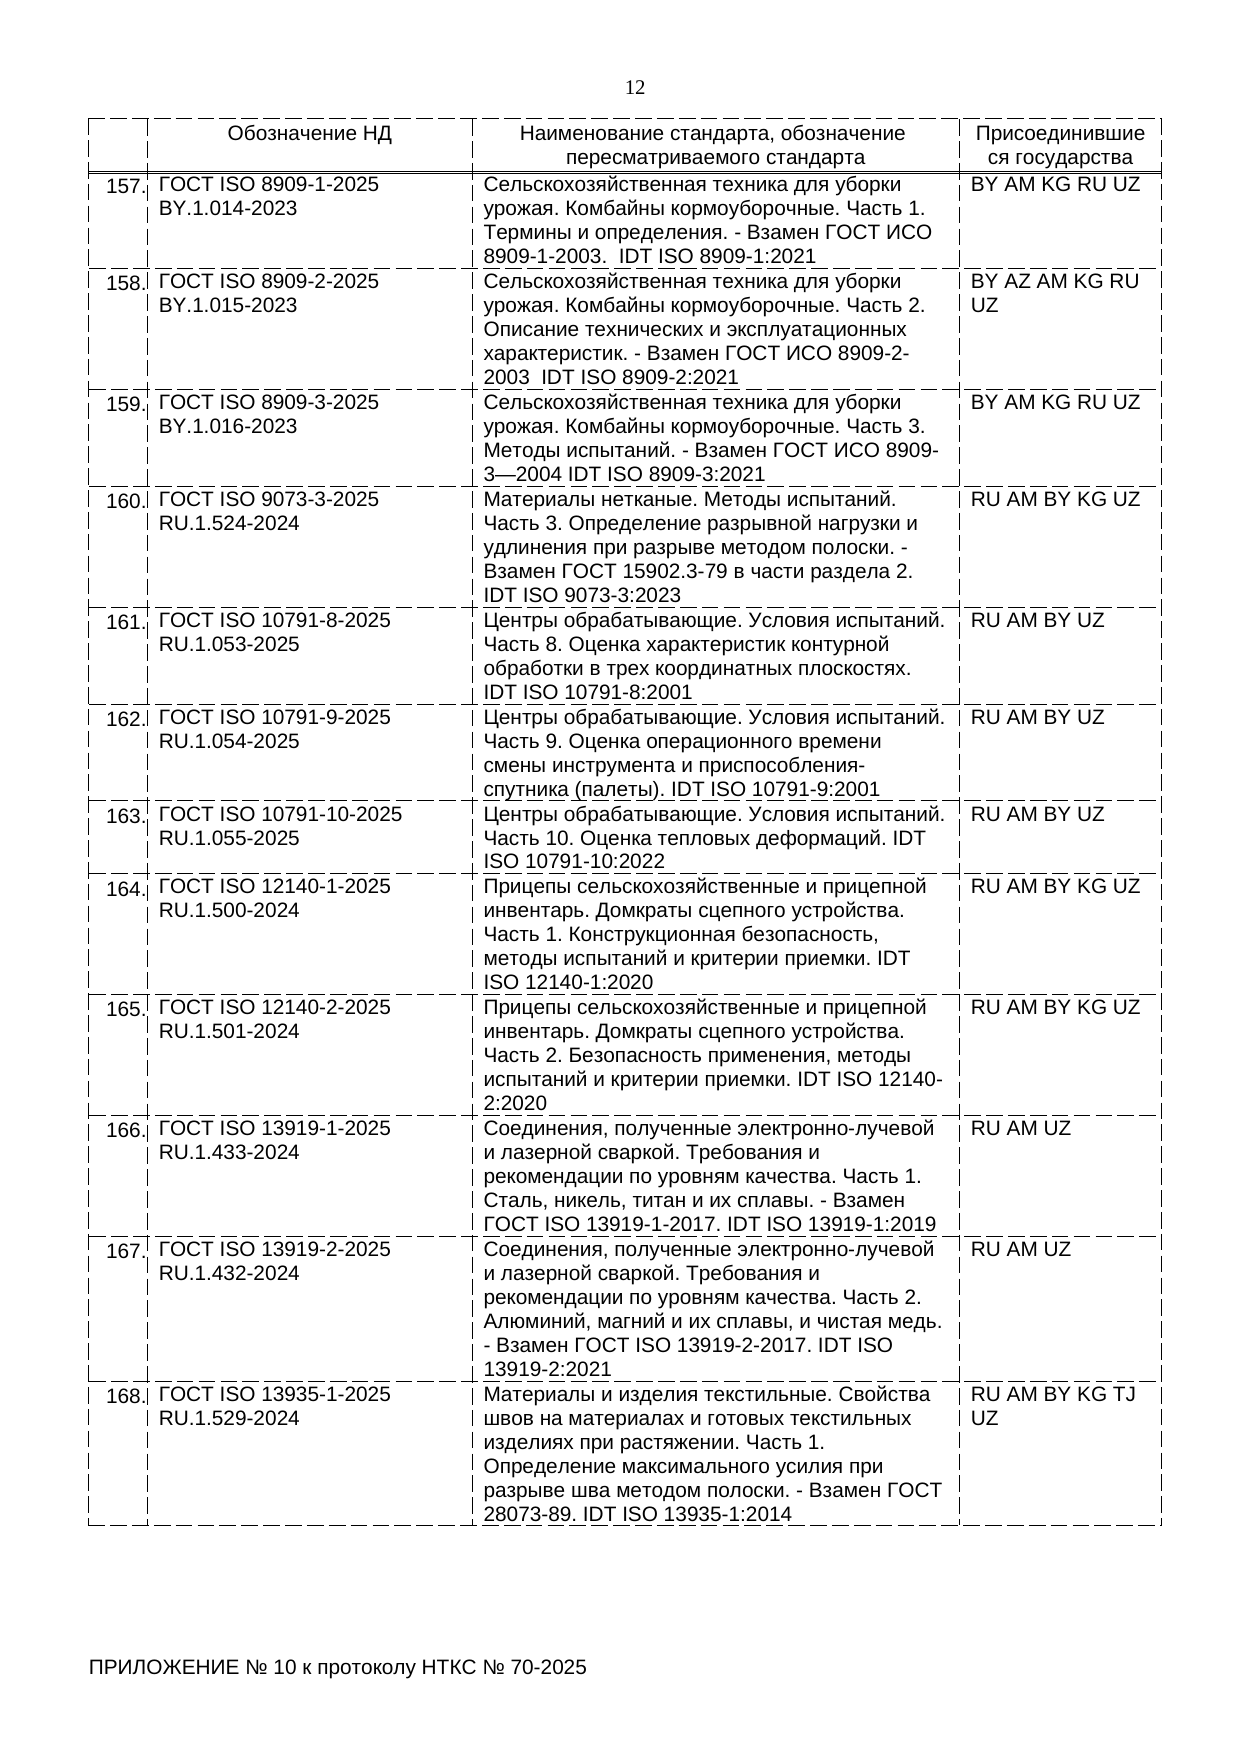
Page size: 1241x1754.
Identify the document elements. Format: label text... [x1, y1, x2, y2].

table_cell [89, 174, 147, 268]
table_cell ГОСТ ISO 8909-3-2025 BY.1.016-2023 [147, 389, 472, 486]
table_cell [89, 607, 147, 703]
table_cell ГОСТ ISO 12140-2-2025 RU.1.501-2024 [147, 994, 472, 1115]
table_cell RU AM BY KG UZ [959, 873, 1161, 994]
table_cell ГОСТ ISO 13935-1-2025 RU.1.529-2024 [147, 1381, 472, 1525]
table_cell Сельскохозяйственная техника для уборки урожая. Комбайны кормоуборочные. Часть 1. Термины и определения. - Взамен ГОСТ ИСО 8909-1-2003. IDT ISO 8909-1:2021 [472, 174, 959, 268]
table_cell RU AM BY KG TJ UZ [959, 1381, 1161, 1525]
table_cell ГОСТ ISO 8909-1-2025 BY.1.014-2023 [147, 174, 472, 268]
table_cell BY AZ AM KG RU UZ [959, 268, 1161, 389]
table_cell [89, 994, 147, 1115]
table_cell ГОСТ ISO 9073-3-2025 RU.1.524-2024 [147, 486, 472, 607]
table_cell ГОСТ ISO 10791-10-2025 RU.1.055-2025 [147, 800, 472, 873]
table_cell Центры обрабатывающие. Условия испытаний. Часть 10. Оценка тепловых деформаций. IDT ISO 10791-10:2022 [472, 800, 959, 873]
table_cell ГОСТ ISO 8909-2-2025 BY.1.015-2023 [147, 268, 472, 389]
table_cell ГОСТ ISO 13919-2-2025 RU.1.432-2024 [147, 1236, 472, 1381]
table_cell [89, 1381, 147, 1525]
table_cell RU AM BY UZ [959, 800, 1161, 873]
table_cell [89, 1115, 147, 1236]
table_cell Сельскохозяйственная техника для уборки урожая. Комбайны кормоуборочные. Часть 3. Методы испытаний. - Взамен ГОСТ ИСО 8909-3—2004 IDT ISO 8909-3:2021 [472, 389, 959, 486]
table_cell RU AM BY KG UZ [959, 486, 1161, 607]
table_cell [89, 486, 147, 607]
table_cell Соединения, полученные электронно-лучевой и лазерной сваркой. Требования и рекомендации по уровням качества. Часть 1. Сталь, никель, титан и их сплавы. - Взамен ГОСТ ISO 13919-1-2017. IDT ISO 13919-1:2019 [472, 1115, 959, 1236]
table_cell RU AM UZ [959, 1236, 1161, 1381]
table_cell RU AM UZ [959, 1115, 1161, 1236]
table_cell RU AM BY UZ [959, 607, 1161, 703]
table_cell [89, 268, 147, 389]
table_header [89, 118, 147, 171]
table_cell Прицепы сельскохозяйственные и прицепной инвентарь. Домкраты сцепного устройства. Часть 2. Безопасность применения, методы испытаний и критерии приемки. IDT ISO 12140-2:2020 [472, 994, 959, 1115]
table_cell ГОСТ ISO 10791-8-2025 RU.1.053-2025 [147, 607, 472, 703]
table_cell Прицепы сельскохозяйственные и прицепной инвентарь. Домкраты сцепного устройства. Часть 1. Конструкционная безопасность, методы испытаний и критерии приемки. IDT ISO 12140-1:2020 [472, 873, 959, 994]
table_header Наименование стандарта, обозначение пересматриваемого стандарта [472, 118, 959, 171]
table_header Присоединившиеся государства [959, 118, 1161, 171]
table_cell RU AM BY KG UZ [959, 994, 1161, 1115]
table_cell [89, 873, 147, 994]
table_cell ГОСТ ISO 12140-1-2025 RU.1.500-2024 [147, 873, 472, 994]
table_cell Сельскохозяйственная техника для уборки урожая. Комбайны кормоуборочные. Часть 2. Описание технических и эксплуатационных характеристик. - Взамен ГОСТ ИСО 8909-2-2003 IDT ISO 8909-2:2021 [472, 268, 959, 389]
table_cell Центры обрабатывающие. Условия испытаний. Часть 8. Оценка характеристик контурной обработки в трех координатных плоскостях. IDT ISO 10791-8:2001 [472, 607, 959, 703]
table_cell [89, 389, 147, 486]
table_cell ГОСТ ISO 13919-1-2025 RU.1.433-2024 [147, 1115, 472, 1236]
table_cell [89, 1236, 147, 1381]
table_cell Центры обрабатывающие. Условия испытаний. Часть 9. Оценка операционного времени смены инструмента и приспособления-спутника (палеты). IDT ISO 10791-9:2001 [472, 704, 959, 800]
table_cell BY AM KG RU UZ [959, 174, 1161, 268]
table_cell ГОСТ ISO 10791-9-2025 RU.1.054-2025 [147, 704, 472, 800]
table_cell [89, 800, 147, 873]
table_header Обозначение НД [147, 118, 472, 171]
table_cell Соединения, полученные электронно-лучевой и лазерной сваркой. Требования и рекомендации по уровням качества. Часть 2. Алюминий, магний и их сплавы, и чистая медь. - Взамен ГОСТ ISO 13919-2-2017. IDT ISO 13919-2:2021 [472, 1236, 959, 1381]
table_cell RU AM BY UZ [959, 704, 1161, 800]
table_cell Материалы и изделия текстильные. Свойства швов на материалах и готовых текстильных изделиях при растяжении. Часть 1. Определение максимального усилия при разрыве шва методом полоски. - Взамен ГОСТ 28073-89. IDT ISO 13935-1:2014 [472, 1381, 959, 1525]
table_cell Материалы нетканые. Методы испытаний. Часть 3. Определение разрывной нагрузки и удлинения при разрыве методом полоски. - Взамен ГОСТ 15902.3-79 в части раздела 2. IDT ISO 9073-3:2023 [472, 486, 959, 607]
table_cell BY AM KG RU UZ [959, 389, 1161, 486]
table_cell [89, 704, 147, 800]
